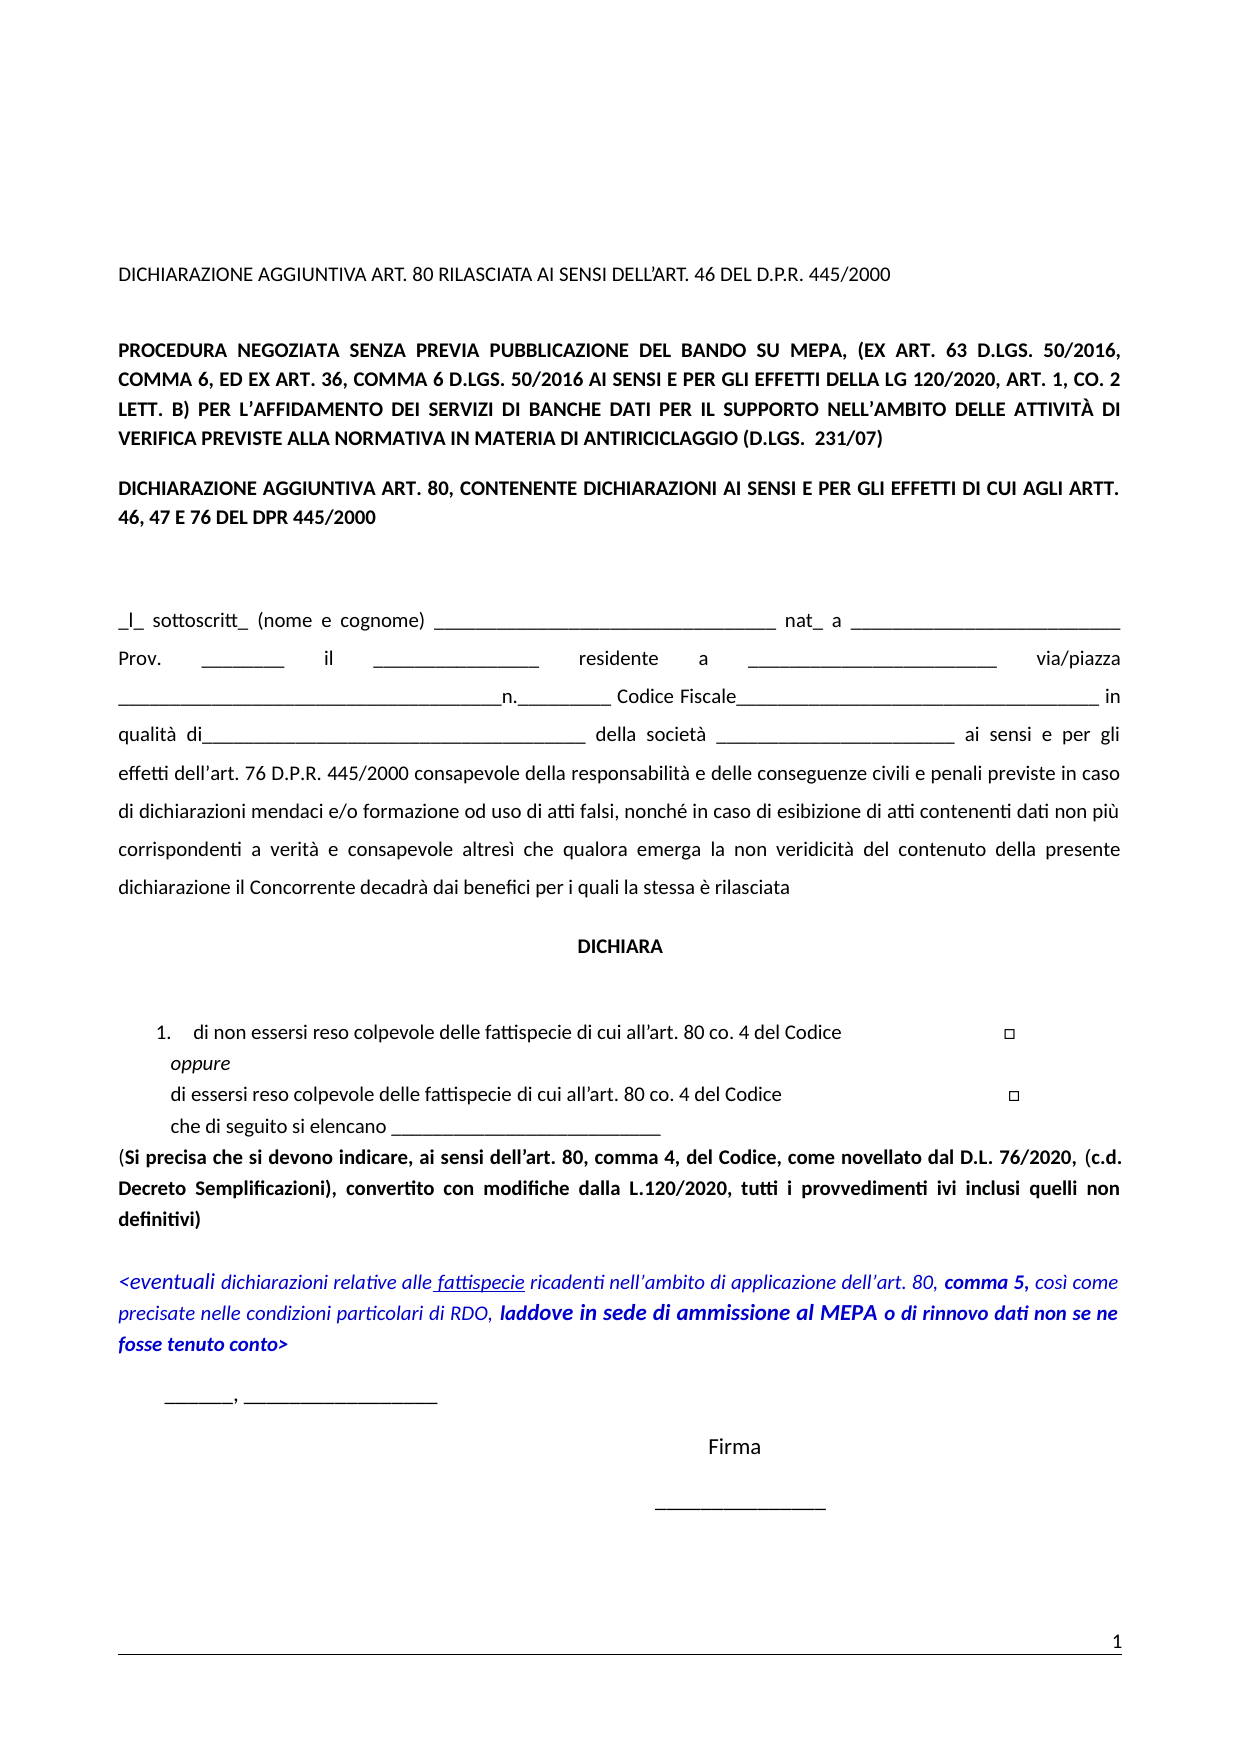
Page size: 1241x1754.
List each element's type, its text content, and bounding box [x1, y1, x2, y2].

text _______________ [118, 1485, 1122, 1513]
text _l_ sottoscritt_ (nome e cognome) _________________________________ nat_ a __________________________ Prov. ________ il ________________ residente a ________________________ via/piazza _____________________________________n._________ Codice Fiscale___________________________________ in qualità di_____________________________________ della società _______________________ ai sensi e per gli effetti dell’art. 76 D.P.R. 445/2000 consapevole della responsabilità e delle conseguenze civili e penali previste in caso di dichiarazioni mendaci e/o formazione od uso di atti falsi, nonché in caso di esibizione di atti contenenti dati non più corrispondenti a verità e consapevole altresì che qualora emerga la non veridicità del contenuto della presente dichiarazione il Concorrente decadrà dai benefici per i quali la stessa è rilasciata [118, 607, 1122, 899]
text DICHIARA [118, 933, 1122, 958]
text Procedura negoziata senza previa pubblicazione del bando su MEPA, (ex art. 63 D.Lgs. 50/2016, comma 6, ed ex art. 36, comma 6 d.lgs. 50/2016 ai sensi e per gli effetti della Lg 120/2020, art. 1, co. 2 lett. b) per l’affidamento dei Servizi di banche dati per il supporto nell’ambito delle attività di verifica previste alla normativa in materia di antiriciclaggio (D.Lgs. 231/07) [118, 337, 1122, 450]
text di essersi reso colpevole delle fattispecie di cui all’art. 80 co. 4 del Codice □ [118, 1077, 1122, 1108]
list (Si precisa che si devono indicare, ai sensi dell’art. 80, comma 4, del Codice, come novellato dal D.L. 76/2020, (c.d. Decreto Semplificazioni), convertito con modifiche dalla L.120/2020, tutti i provvedimenti ivi inclusi quelli non definitivi) [118, 1139, 1122, 1233]
text ______, _________________ [118, 1379, 1122, 1407]
text Firma [174, 1432, 1122, 1460]
text oppure [170, 1046, 1122, 1077]
text DICHIARAZIONE AGGIUNTIVA art. 80 RILASCIATA AI SENSI DELL’ART. 46 DEL D.P.R. 445/2000 [118, 261, 1122, 287]
text che di seguito si elencano __________________________ [156, 1108, 1122, 1139]
text Dichiarazione aggiuntiva art. 80, CONTENENTE DICHIARAZIONI AI SENSI E PER GLI EFFETTI DI CUI AGLI ARTT. 46, 47 E 76 DEL DPR 445/2000 [118, 475, 1122, 529]
list di non essersi reso colpevole delle fattispecie di cui all’art. 80 co. 4 del Codice □ [156, 1014, 1122, 1046]
text <eventuali dichiarazioni relative alle fattispecie ricadenti nell’ambito di applicazione dell’art. 80, comma 5, così come precisate nelle condizioni particolari di RDO, laddove in sede di ammissione al MEPA o di rinnovo dati non se ne fosse tenuto conto> [118, 1264, 1120, 1358]
